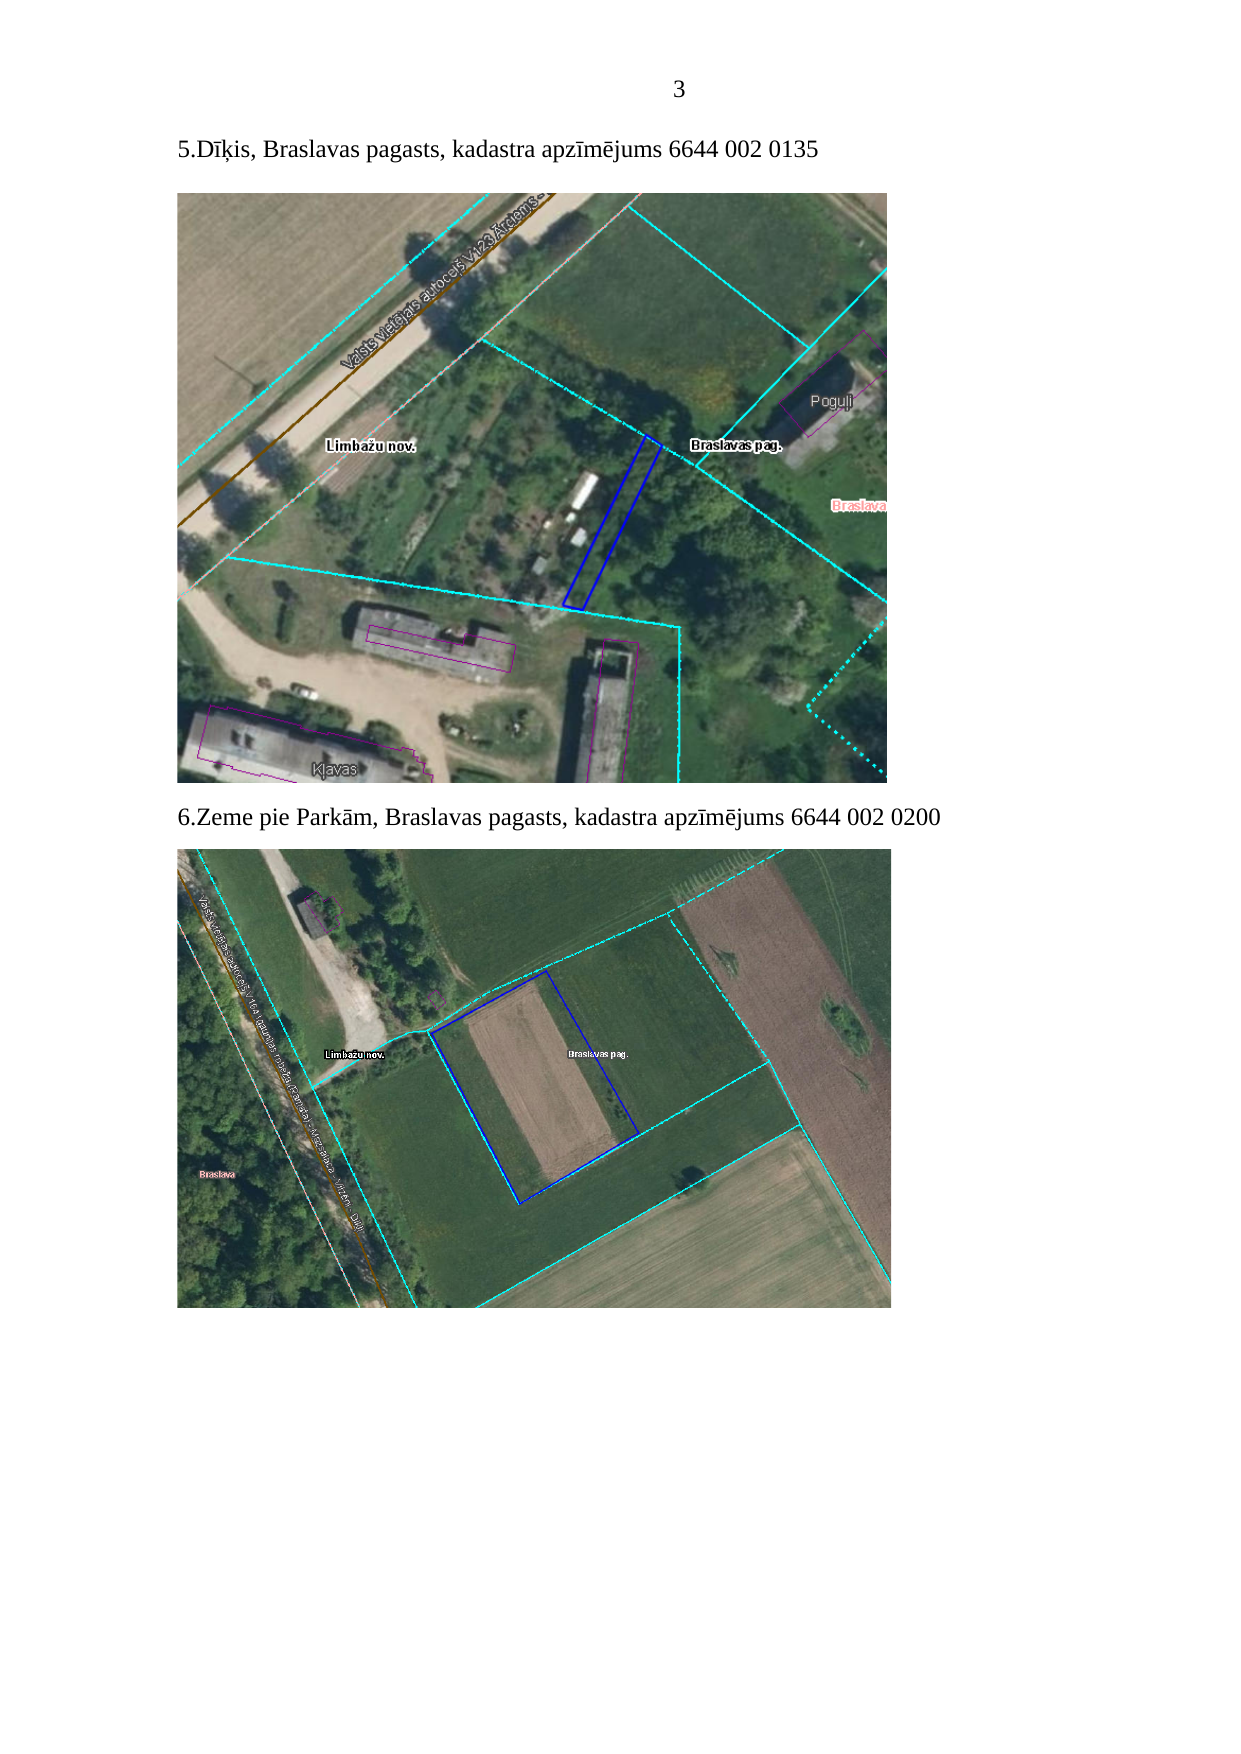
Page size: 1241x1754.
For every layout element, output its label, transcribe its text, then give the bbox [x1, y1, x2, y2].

picture [177, 193, 887, 783]
picture [177, 849, 892, 1308]
text 6.Zeme pie Parkām, Braslavas pagasts, kadastra apzīmējums 6644 002 0200 [177, 802, 1181, 830]
list 5.Dīķis, Braslavas pagasts, kadastra apzīmējums 6644 002 0135 [177, 131, 1181, 162]
